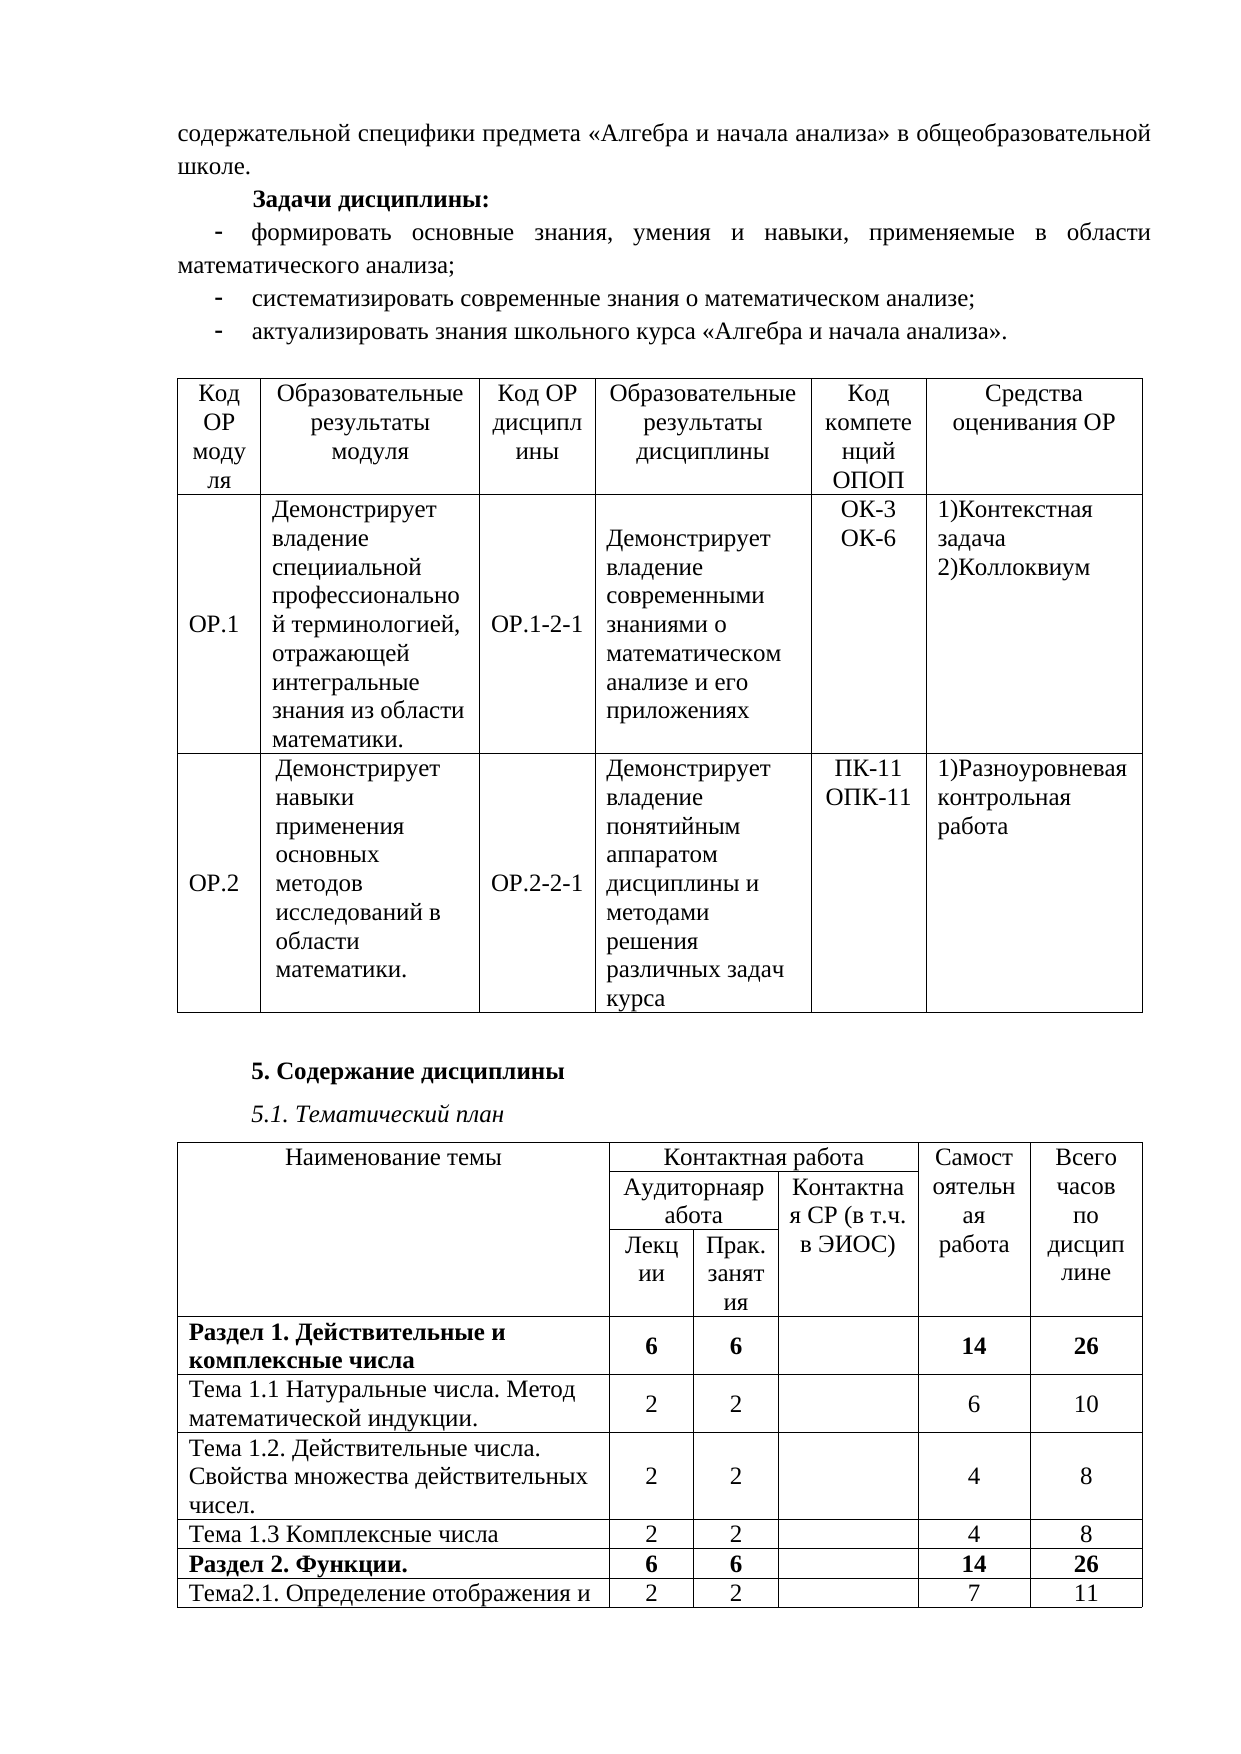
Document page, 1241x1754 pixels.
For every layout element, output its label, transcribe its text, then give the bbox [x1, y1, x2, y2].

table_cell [178, 1579, 609, 1607]
table_cell 26 [1031, 1317, 1142, 1374]
table_cell ОР.1-2-1 [480, 495, 595, 753]
table_cell [779, 1317, 918, 1374]
text Задачи дисциплины: [177, 184, 1152, 213]
table_cell 8 [1031, 1433, 1142, 1519]
table_header Самостоятельная работа [919, 1143, 1030, 1316]
list актуализировать знания школьного курса «Алгебра и начала анализа». [214, 316, 1152, 345]
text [177, 118, 1152, 180]
table_header Средства оценивания ОР [927, 379, 1142, 493]
table_cell [779, 1375, 918, 1432]
table_cell 2 [694, 1375, 778, 1432]
table_cell [779, 1549, 918, 1577]
list систематизировать современные знания о математическом анализе; [214, 283, 1152, 312]
table_cell 4 [919, 1433, 1030, 1519]
list формировать основные знания, умения и навыки, применяемые в области математического анализа; [177, 217, 1152, 279]
table_cell Тема 1.2. Действительные числа. Свойства множества действительных чисел. [178, 1433, 609, 1519]
table_cell 2 [610, 1579, 693, 1607]
table_cell Тема 1.1 Натуральные числа. Метод математической индукции. [178, 1375, 609, 1432]
table_cell ОК-3 ОК-6 [812, 495, 926, 753]
table_cell Прак. занятия [694, 1230, 778, 1316]
table_cell 2 [610, 1520, 693, 1548]
text 5. Содержание дисциплины [177, 1056, 1152, 1084]
table_cell Лекции [610, 1230, 693, 1316]
table_cell [779, 1520, 918, 1548]
table_cell 2 [694, 1520, 778, 1548]
table_cell Аудиторнаяработа [610, 1172, 778, 1229]
table_cell 6 [919, 1375, 1030, 1432]
table_cell Демонстрирует владение понятийным аппаратом дисциплины и методами решения различных задач курса [596, 754, 811, 1012]
table_cell ОР.2-2-1 [480, 754, 595, 1012]
table_cell 2 [694, 1433, 778, 1519]
table_cell ОР.1 [178, 495, 260, 753]
table_header Образовательные результаты дисциплины [596, 379, 811, 493]
table_cell 14 [919, 1317, 1030, 1374]
table_header Контактная работа [610, 1143, 918, 1171]
table_cell 2 [610, 1375, 693, 1432]
table_cell 2 [694, 1579, 778, 1607]
table_cell Раздел 1. Действительные и комплексные числа [178, 1317, 609, 1374]
table_header Всего часов по дисциплине [1031, 1143, 1142, 1316]
table_cell Демонстрирует навыки применения основных методов исследований в области математики. [261, 754, 479, 1012]
table_cell ПК-11 ОПК-11 [812, 754, 926, 1012]
table_cell 6 [610, 1317, 693, 1374]
table_header Образовательные результаты модуля [261, 379, 479, 493]
table_cell 7 [919, 1579, 1030, 1607]
table_cell 10 [1031, 1375, 1142, 1432]
table_cell 1)Контекстная задача 2)Коллоквиум [927, 495, 1142, 753]
table_cell 6 [610, 1549, 693, 1577]
table_cell 1)Разноуровневая контрольная работа [927, 754, 1142, 1012]
table_cell 4 [919, 1520, 1030, 1548]
table_header Код компетенций ОПОП [812, 379, 926, 493]
table_cell [779, 1433, 918, 1519]
text 5.1. Тематический план [177, 1099, 1152, 1128]
table_cell Контактная СР (в т.ч. в ЭИОС) [779, 1172, 918, 1316]
table_cell 2 [610, 1433, 693, 1519]
table_cell Демонстрирует владение специиальной профессиональной терминологией, отражающей интегральные знания из области математики. [261, 495, 479, 753]
table_cell ОР.2 [178, 754, 260, 1012]
table_cell 6 [694, 1317, 778, 1374]
table_cell Тема 1.3 Комплексные числа [178, 1520, 609, 1548]
table_cell 8 [1031, 1520, 1142, 1548]
table_cell 14 [919, 1549, 1030, 1577]
table_cell 26 [1031, 1549, 1142, 1577]
table_cell 6 [694, 1549, 778, 1577]
table_cell Демонстрирует владение современными знаниями о математическом анализе и его приложениях [596, 495, 811, 753]
table_header Код ОР дисциплины [480, 379, 595, 493]
table_cell [779, 1579, 918, 1607]
table_header Код ОР модуля [178, 379, 260, 493]
table_cell 11 [1031, 1579, 1142, 1607]
table_cell Раздел 2. Функции. [178, 1549, 609, 1577]
table_header Наименование темы [178, 1143, 609, 1316]
